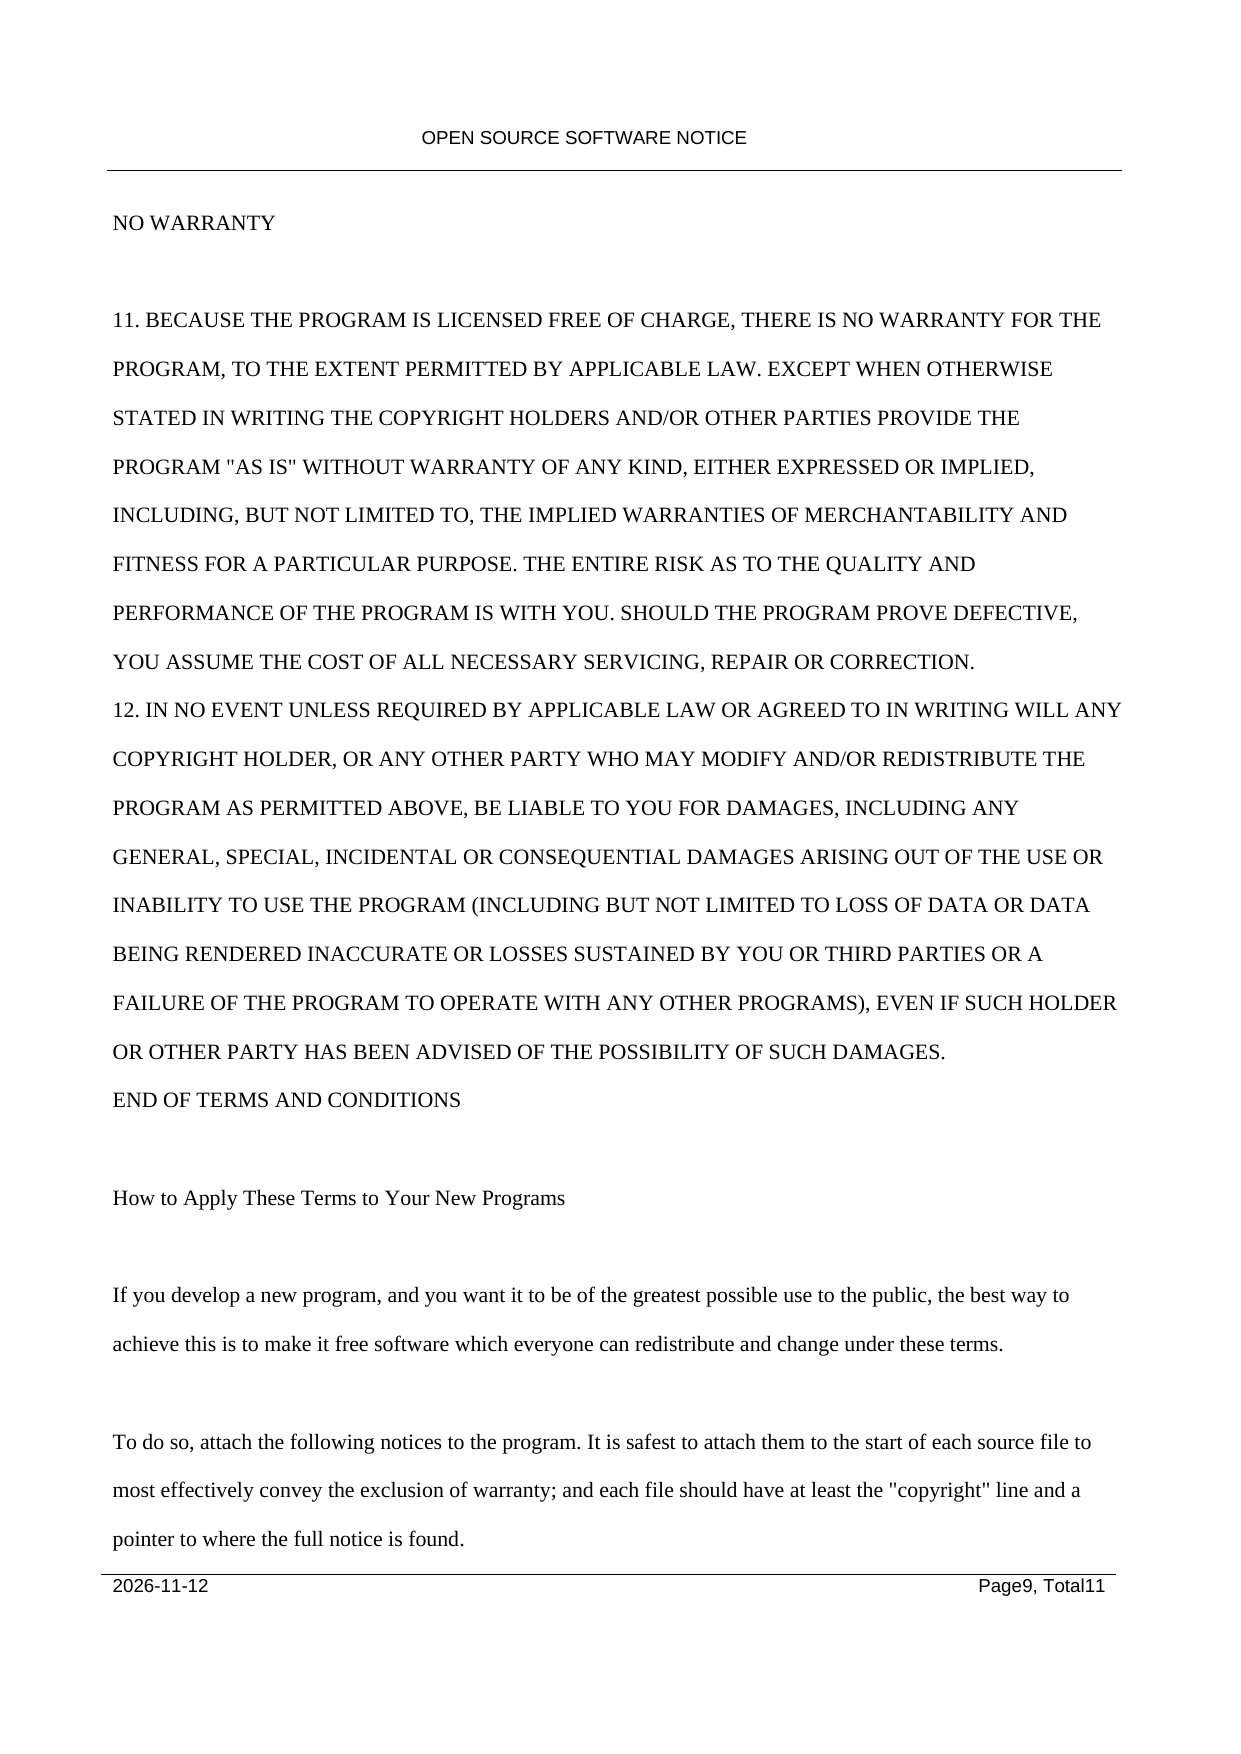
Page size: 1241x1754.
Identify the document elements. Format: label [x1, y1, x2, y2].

text [112, 206, 1128, 1555]
